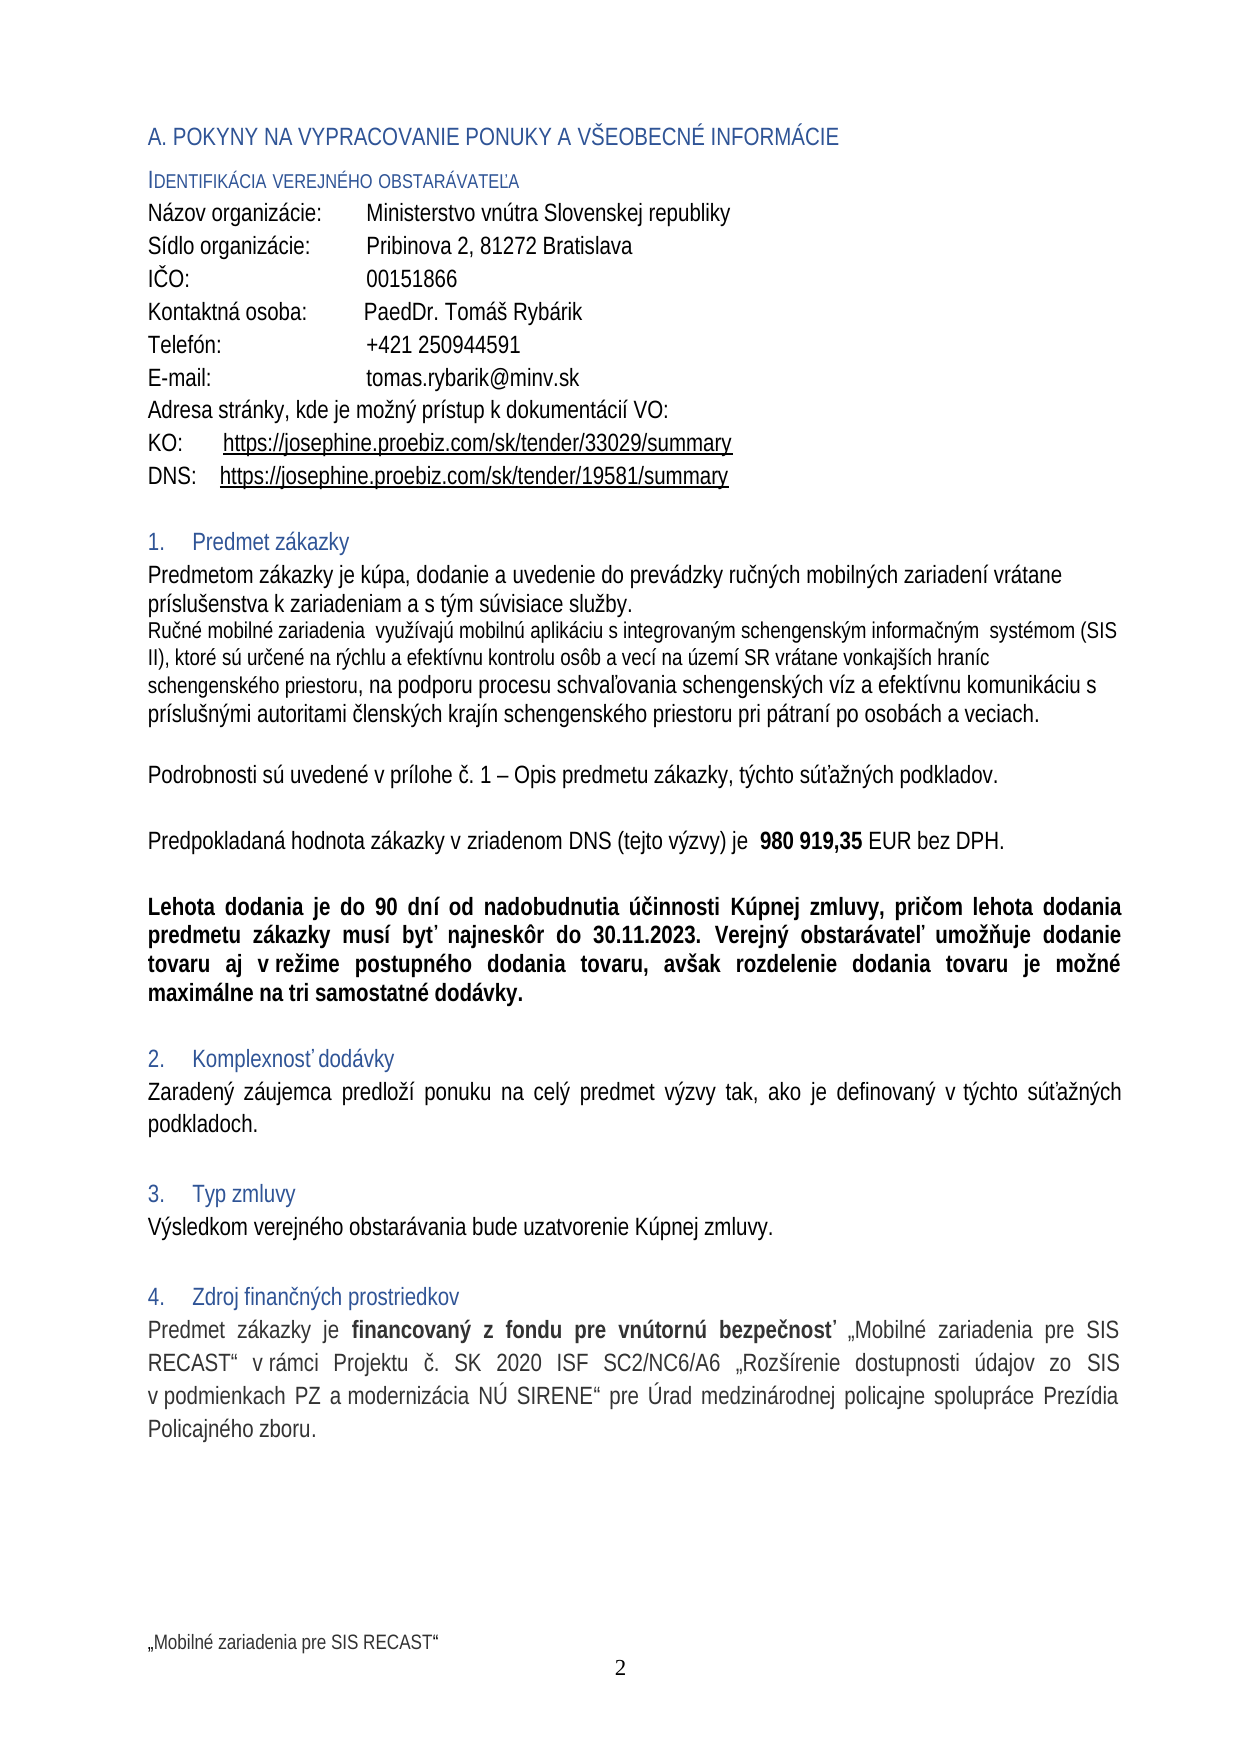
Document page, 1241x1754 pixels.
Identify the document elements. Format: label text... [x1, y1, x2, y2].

text A. POKYNY NA VYPRACOVANIE PONUKY A VŠEOBECNÉ INFORMÁCIE [148, 122, 1122, 150]
text Predmet zákazky je financovaný z fondu pre vnútornú bezpečnosť „Mobilné zariadenia pre SIS RECAST“ v rámci Projektu č. SK 2020 ISF SC2/NC6/A6 „Rozšírenie dostupnosti údajov zo SIS v podmienkach PZ a modernizácia NÚ SIRENE“ pre Úrad medzinárodnej policajne spolupráce Prezídia Policajného zboru. [148, 1410, 1120, 1443]
text Ručné mobilné zariadenia využívajú mobilnú aplikáciu s integrovaným schengenským informačným systémom (SIS II), ktoré sú určené na rýchlu a efektívnu kontrolu osôb a vecí na území SR vrátane vonkajších hraníc schengenského priestoru, na podporu procesu schvaľovania schengenských víz a efektívnu komunikáciu s príslušnými autoritami členských krajín schengenského priestoru pri pátraní po osobách a veciach. [148, 617, 1122, 727]
text E-mail: tomas.rybarik@minv.sk [148, 363, 1122, 391]
subtitle Komplexnosť dodávky [148, 1043, 1122, 1072]
text Predmet zákazky je financovaný z fondu pre vnútornú bezpečnosť „Mobilné zariadenia pre SIS RECAST“ v rámci Projektu č. SK 2020 ISF SC2/NC6/A6 „Rozšírenie dostupnosti údajov zo SIS v podmienkach PZ a modernizácia NÚ SIRENE“ pre Úrad medzinárodnej policajne spolupráce Prezídia Policajného zboru. [148, 1344, 1120, 1381]
text Identifikácia verejného obstarávateľa [148, 165, 1122, 194]
text Predpokladaná hodnota zákazky v zriadenom DNS (tejto výzvy) je 980 919,35 EUR bez DPH. [148, 826, 1122, 855]
text Lehota dodania je do 90 dní od nadobudnutia účinnosti Kúpnej zmluvy, pričom lehota dodania predmetu zákazky musí byť najneskôr do 30.11.2023. Verejný obstarávateľ umožňuje dodanie tovaru aj v režime postupného dodania tovaru, avšak rozdelenie dodania tovaru je možné maximálne na tri samostatné dodávky. [148, 892, 1122, 1006]
text Telefón: +421 250944591 [148, 330, 1122, 358]
text DNS: https://josephine.proebiz.com/sk/tender/19581/summary [148, 461, 1122, 490]
text Názov organizácie: Ministerstvo vnútra Slovenskej republiky [148, 198, 1122, 227]
text Adresa stránky, kde je možný prístup k dokumentácií VO: [148, 396, 1122, 424]
text Podrobnosti sú uvedené v prílohe č. 1 – Opis predmetu zákazky, týchto súťažných podkladov. [148, 760, 1122, 789]
text IČO: 00151866 [148, 264, 1122, 292]
subtitle Predmet zákazky [148, 527, 1122, 556]
text Zaradený záujemca predloží ponuku na celý predmet výzvy tak, ako je definovaný v týchto súťažných podkladoch. [148, 1076, 1122, 1138]
subtitle Typ zmluvy [148, 1179, 1122, 1208]
text Kontaktná osoba: PaedDr. Tomáš Rybárik [148, 297, 1122, 325]
text Predmetom zákazky je kúpa, dodanie a uvedenie do prevádzky ručných mobilných zariadení vrátane príslušenstva k zariadeniam a s tým súvisiace služby. [148, 560, 1122, 617]
text Výsledkom verejného obstarávania bude uzatvorenie Kúpnej zmluvy. [148, 1212, 1122, 1241]
text KO: https://josephine.proebiz.com/sk/tender/33029/summary [148, 428, 1122, 457]
text Sídlo organizácie: Pribinova 2, 81272 Bratislava [148, 231, 1122, 259]
subtitle Zdroj finančných prostriedkov [148, 1282, 1122, 1311]
